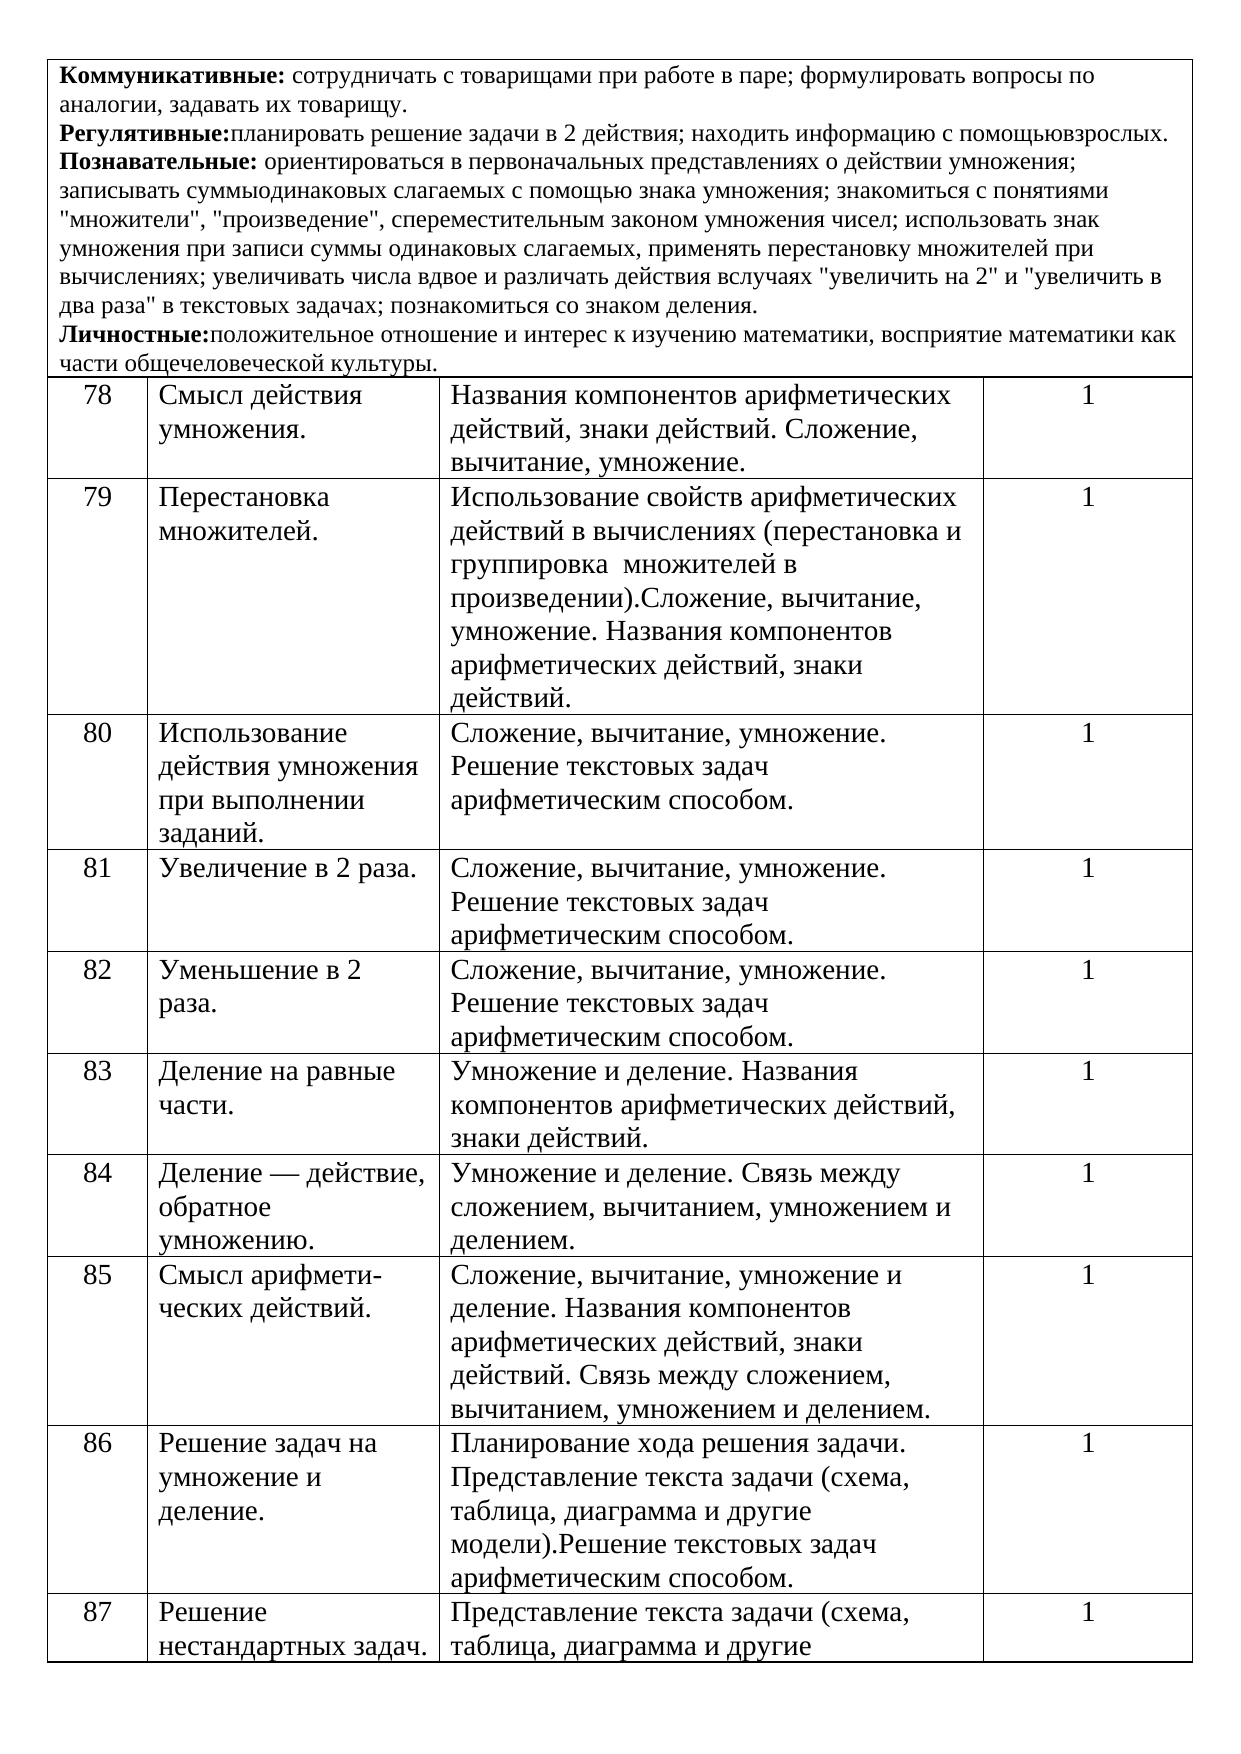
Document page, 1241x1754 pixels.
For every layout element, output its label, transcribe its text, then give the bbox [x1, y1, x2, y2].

table_cell 79 [48, 479, 147, 714]
table_cell 1 [984, 1054, 1192, 1154]
table_cell Сложение, вычитание, умножение. Решение текстовых задач арифметическим способом. [440, 715, 983, 849]
table_cell 81 [48, 850, 147, 951]
table_cell 1 [984, 1257, 1192, 1424]
table_cell Сложение, вычитание, умножение. Решение текстовых задач арифметическим способом. [440, 850, 983, 951]
table_cell 87 [48, 1594, 147, 1661]
table_cell Решение задач на умножение и деление. [148, 1426, 439, 1593]
table_cell 1 [984, 850, 1192, 951]
table_cell Перестановка множителей. [148, 479, 439, 714]
table_cell Деление — действие, обратное умножению. [148, 1155, 439, 1256]
table_cell Названия компонентов арифметических действий, знаки действий. Сложение, вычитание, умножение. [440, 378, 983, 478]
table_cell 84 [48, 1155, 147, 1256]
table_cell Умножение и деление. Названия компонентов арифметических действий, знаки действий. [440, 1054, 983, 1154]
table_cell Сложение, вычитание, умножение и деление. Названия компонентов арифметических действий, знаки действий. Связь между сложением, вычитанием, умножением и делением. [440, 1257, 983, 1424]
table_cell Деление на равные части. [148, 1054, 439, 1154]
table_cell Сложение, вычитание, умножение. Решение текстовых задач арифметическим способом. [440, 952, 983, 1052]
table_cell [440, 1594, 983, 1661]
table_cell Смысл действия умножения. [148, 378, 439, 478]
table_cell 85 [48, 1257, 147, 1424]
table_cell 1 [984, 479, 1192, 714]
table_cell Использование свойств арифметических действий в вычислениях (перестановка и группировка множителей в произведении).Сложение, вычитание, умножение. Названия компонентов арифметических действий, знаки действий. [440, 479, 983, 714]
table_cell 1 [984, 1155, 1192, 1256]
table_cell 80 [48, 715, 147, 849]
table_cell 82 [48, 952, 147, 1052]
table_cell 1 [984, 378, 1192, 478]
table_cell 1 [984, 1426, 1192, 1593]
table_cell Уменьшение в 2 раза. [148, 952, 439, 1052]
table_cell 78 [48, 378, 147, 478]
table_cell Увеличение в 2 раза. [148, 850, 439, 951]
table_cell 1 [984, 952, 1192, 1052]
table_cell 1 [984, 1594, 1192, 1661]
table_cell 86 [48, 1426, 147, 1593]
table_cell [48, 60, 1192, 376]
table_cell Использование действия умножения при выполнении заданий. [148, 715, 439, 849]
table_cell 1 [984, 715, 1192, 849]
table_cell Планирование хода решения задачи. Представление текста задачи (схема, таблица, диаграмма и другие модели).Решение текстовых задач арифметическим способом. [440, 1426, 983, 1593]
table_cell Умножение и деление. Связь между сложением, вычитанием, умножением и делением. [440, 1155, 983, 1256]
table_cell 83 [48, 1054, 147, 1154]
table_cell Смысл арифметических действий. [148, 1257, 439, 1424]
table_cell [148, 1594, 439, 1661]
